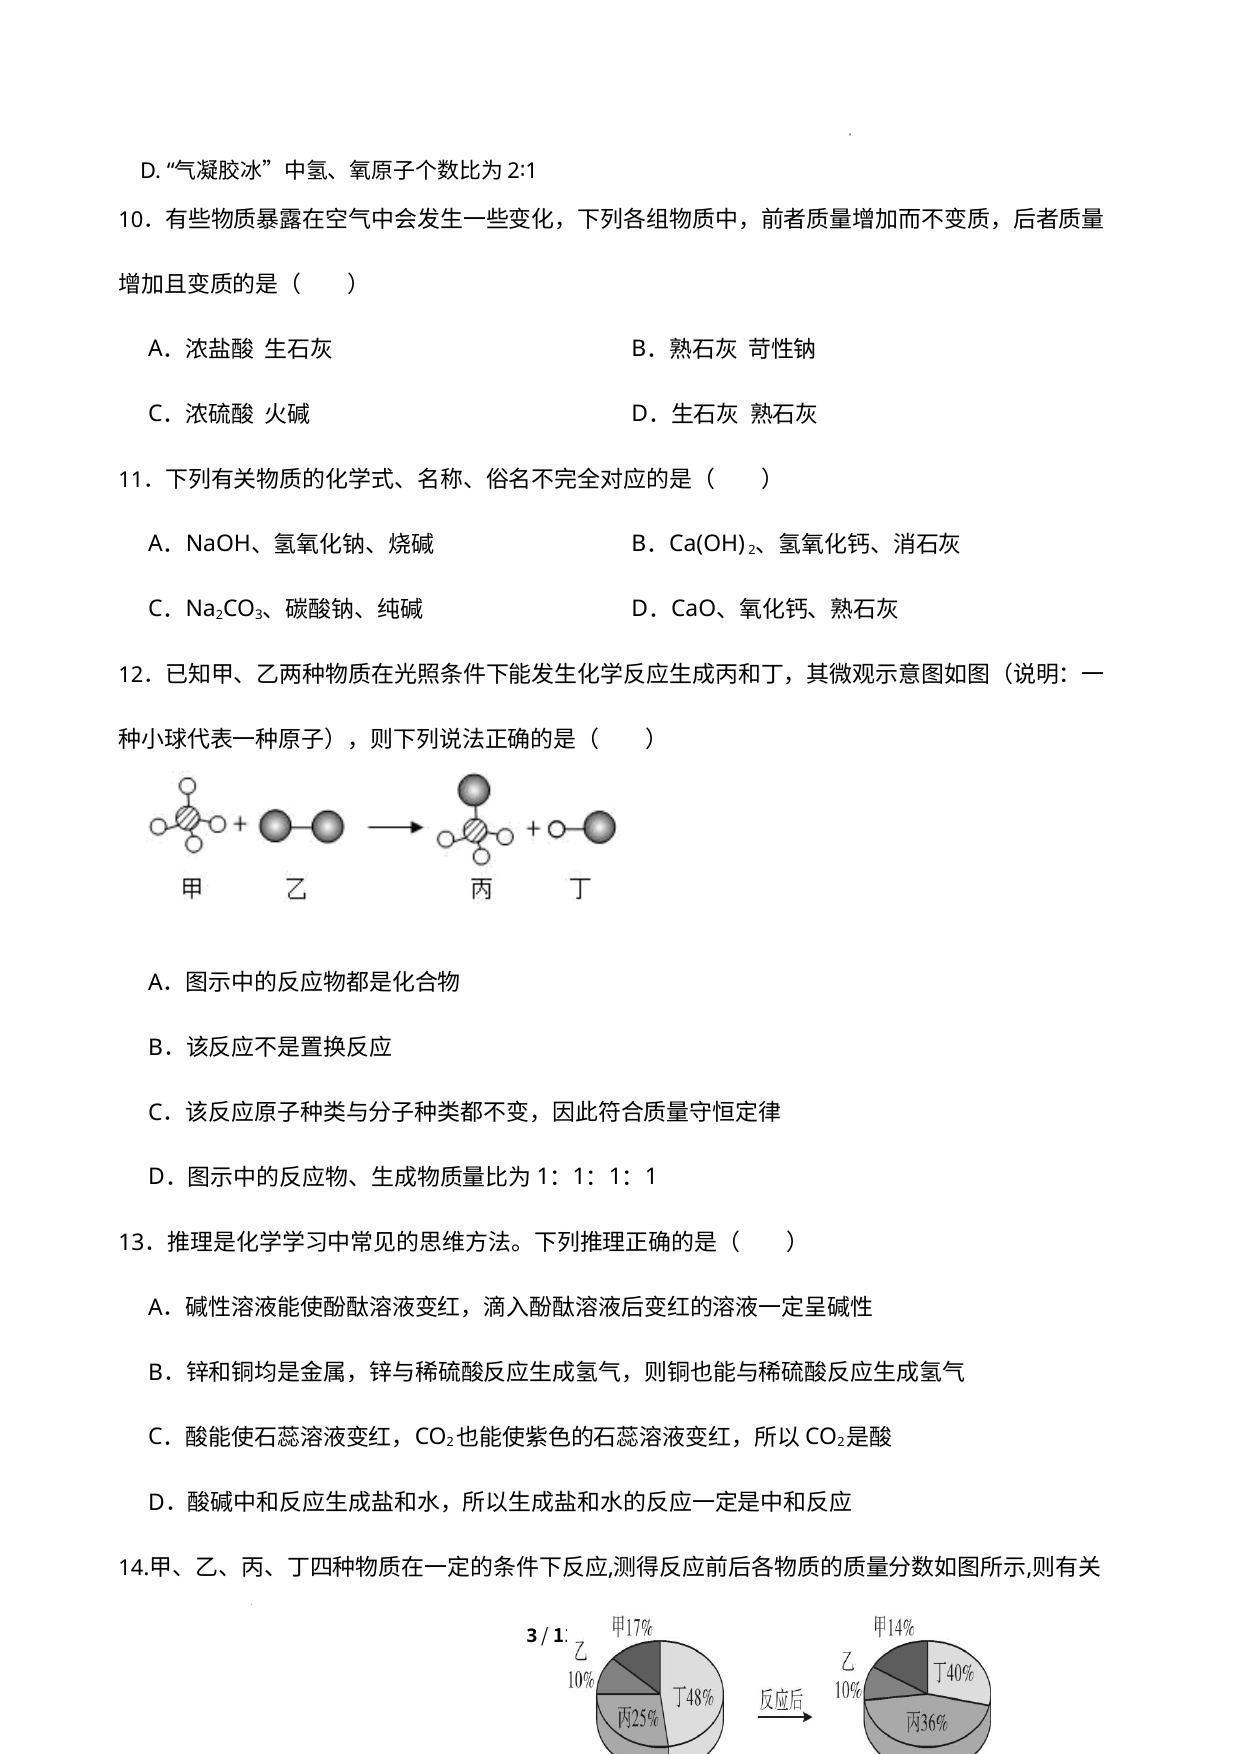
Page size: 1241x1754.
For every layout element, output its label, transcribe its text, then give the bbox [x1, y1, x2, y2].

text 13．推理是化学学习中常见的思维方法。下列推理正确的是（ ） [118, 1208, 1122, 1273]
text B．锌和铜均是金属，锌与稀硫酸反应生成氢气，则铜也能与稀硫酸反应生成氢气 [118, 1338, 1122, 1403]
text A．浓盐酸 生石灰 B．熟石灰 苛性钠 [118, 316, 1122, 381]
text 12．已知甲、乙两种物质在光照条件下能发生化学反应生成丙和丁，其微观示意图如图（说明：一种小球代表一种原子），则下列说法正确的是（ ） [118, 641, 1122, 771]
text C．酸能使石蕊溶液变红，CO2也能使紫色的石蕊溶液变红，所以 CO2是酸 [118, 1403, 1122, 1468]
text D．酸碱中和反应生成盐和水，所以生成盐和水的反应一定是中和反应 [118, 1468, 1122, 1533]
text C．该反应原子种类与分子种类都不变，因此符合质量守恒定律 [118, 1078, 1122, 1143]
text 10．有些物质暴露在空气中会发生一些变化，下列各组物质中，前者质量增加而不变质，后者质量增加且变质的是（ ） [118, 186, 1122, 316]
text A．碱性溶液能使酚酞溶液变红，滴入酚酞溶液后变红的溶液一定呈碱性 [118, 1273, 1122, 1338]
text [118, 1533, 1122, 1598]
text 11．下列有关物质的化学式、名称、俗名不完全对应的是（ ） [118, 446, 1122, 511]
text A．NaOH、氢氧化钠、烧碱 B．Ca(OH) 2、氢氧化钙、消石灰 [118, 511, 1122, 576]
text C．浓硫酸 火碱 D．生石灰 熟石灰 [118, 381, 1122, 446]
picture [146, 770, 622, 904]
text C．Na2CO3、碳酸钠、纯碱 D．CaO、氧化钙、熟石灰 [118, 576, 1122, 641]
text B．该反应不是置换反应 [118, 1013, 1122, 1078]
text A．图示中的反应物都是化合物 [118, 948, 1122, 1013]
picture [567, 1615, 991, 1754]
text D．图示中的反应物、生成物质量比为 1：1：1：1 [118, 1143, 1122, 1208]
text D. “气凝胶冰”中氢、氧原子个数比为2∶1 [118, 153, 1122, 186]
